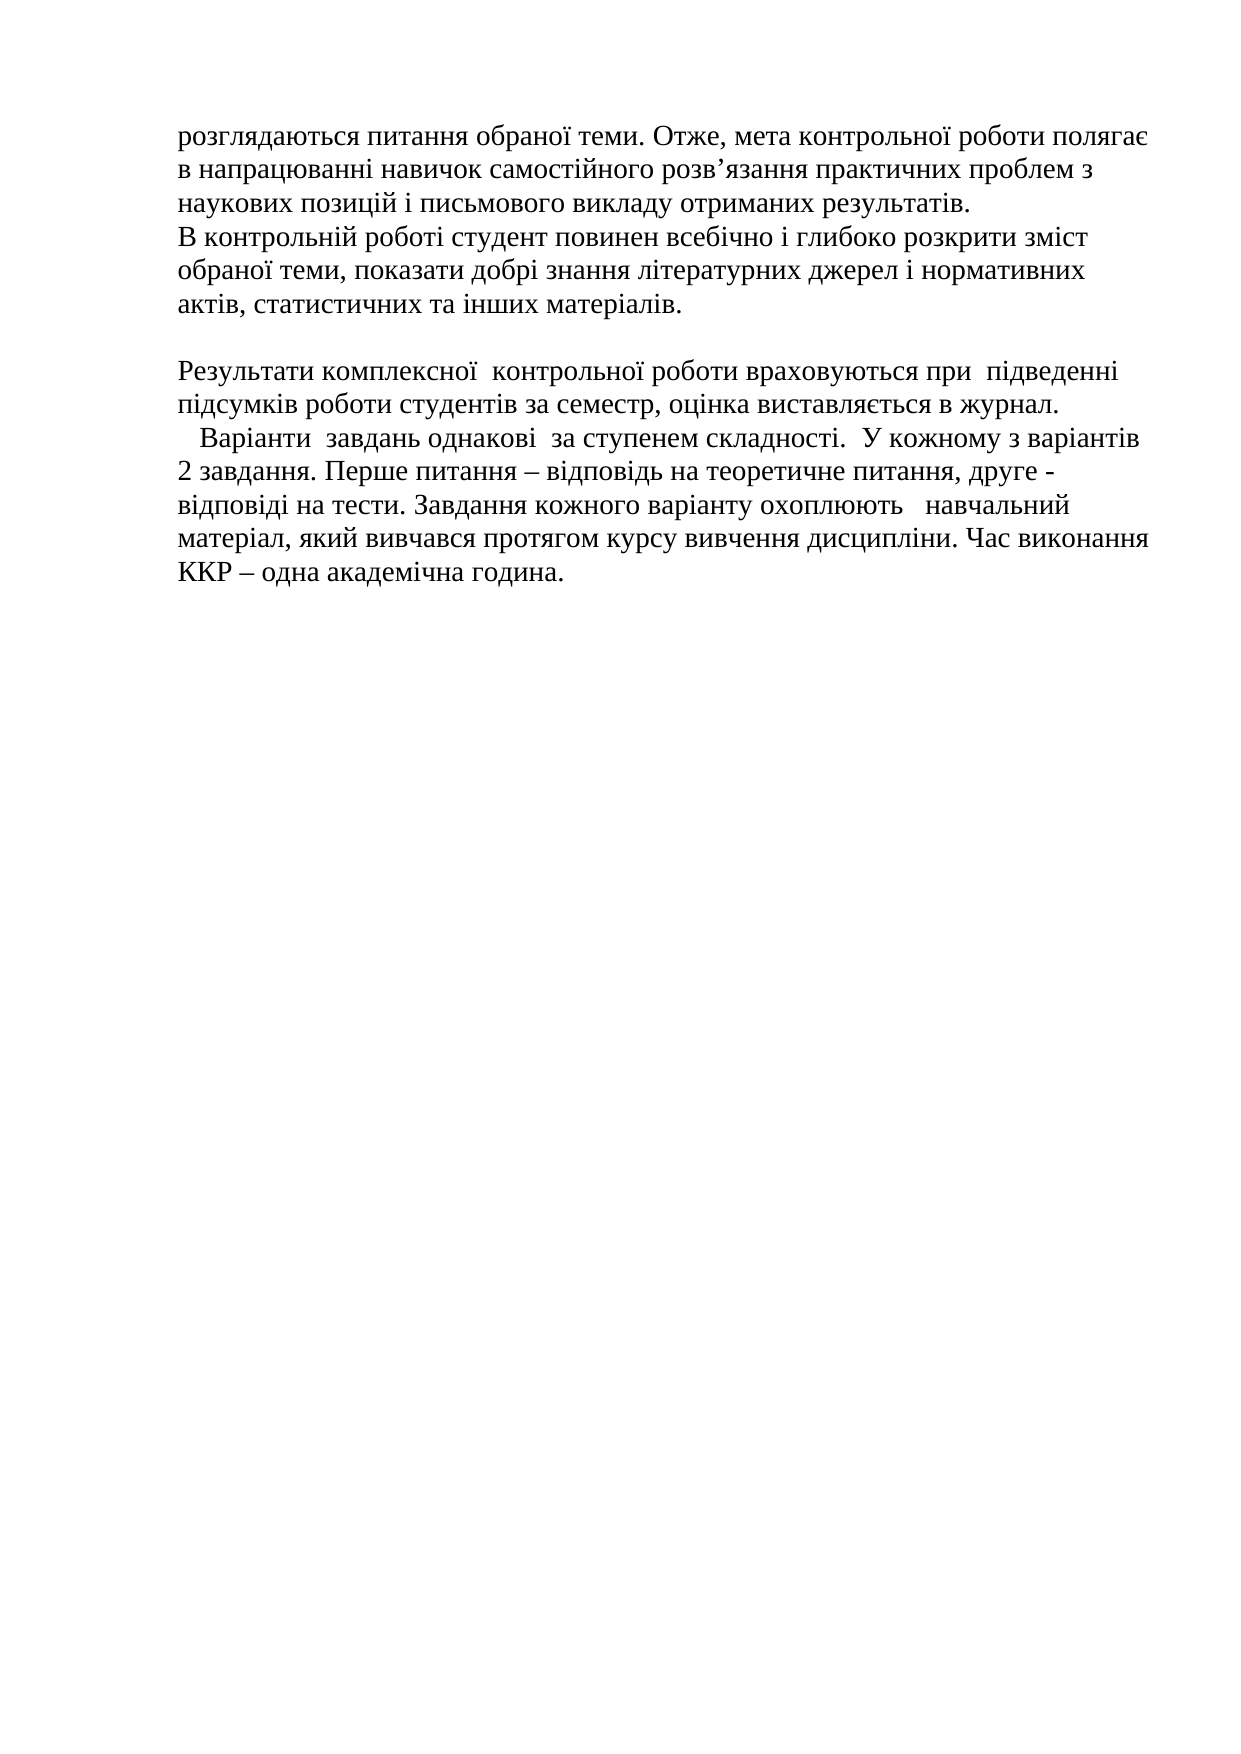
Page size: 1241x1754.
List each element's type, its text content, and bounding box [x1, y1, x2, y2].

text В контрольній роботі студент повинен всебічно і глибоко розкрити зміст обраної теми, показати добрі знання літературних джерел і нормативних актів, статистичних та інших матеріалів. [177, 219, 1152, 319]
text Варіанти завдань однакові за ступенем складності. У кожному з варіантів 2 завдання. Перше питання – відповідь на теоретичне питання, друге - відповіді на тести. Завдання кожного варіанту охоплюють навчальний матеріал, який вивчався протягом курсу вивчення дисципліни. Час виконання ККР – одна академічна година. [177, 420, 1152, 588]
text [177, 118, 1152, 219]
text Результати комплексної контрольної роботи враховуються при підведенні підсумків роботи студентів за семестр, оцінка виставляється в журнал. [177, 353, 1152, 420]
